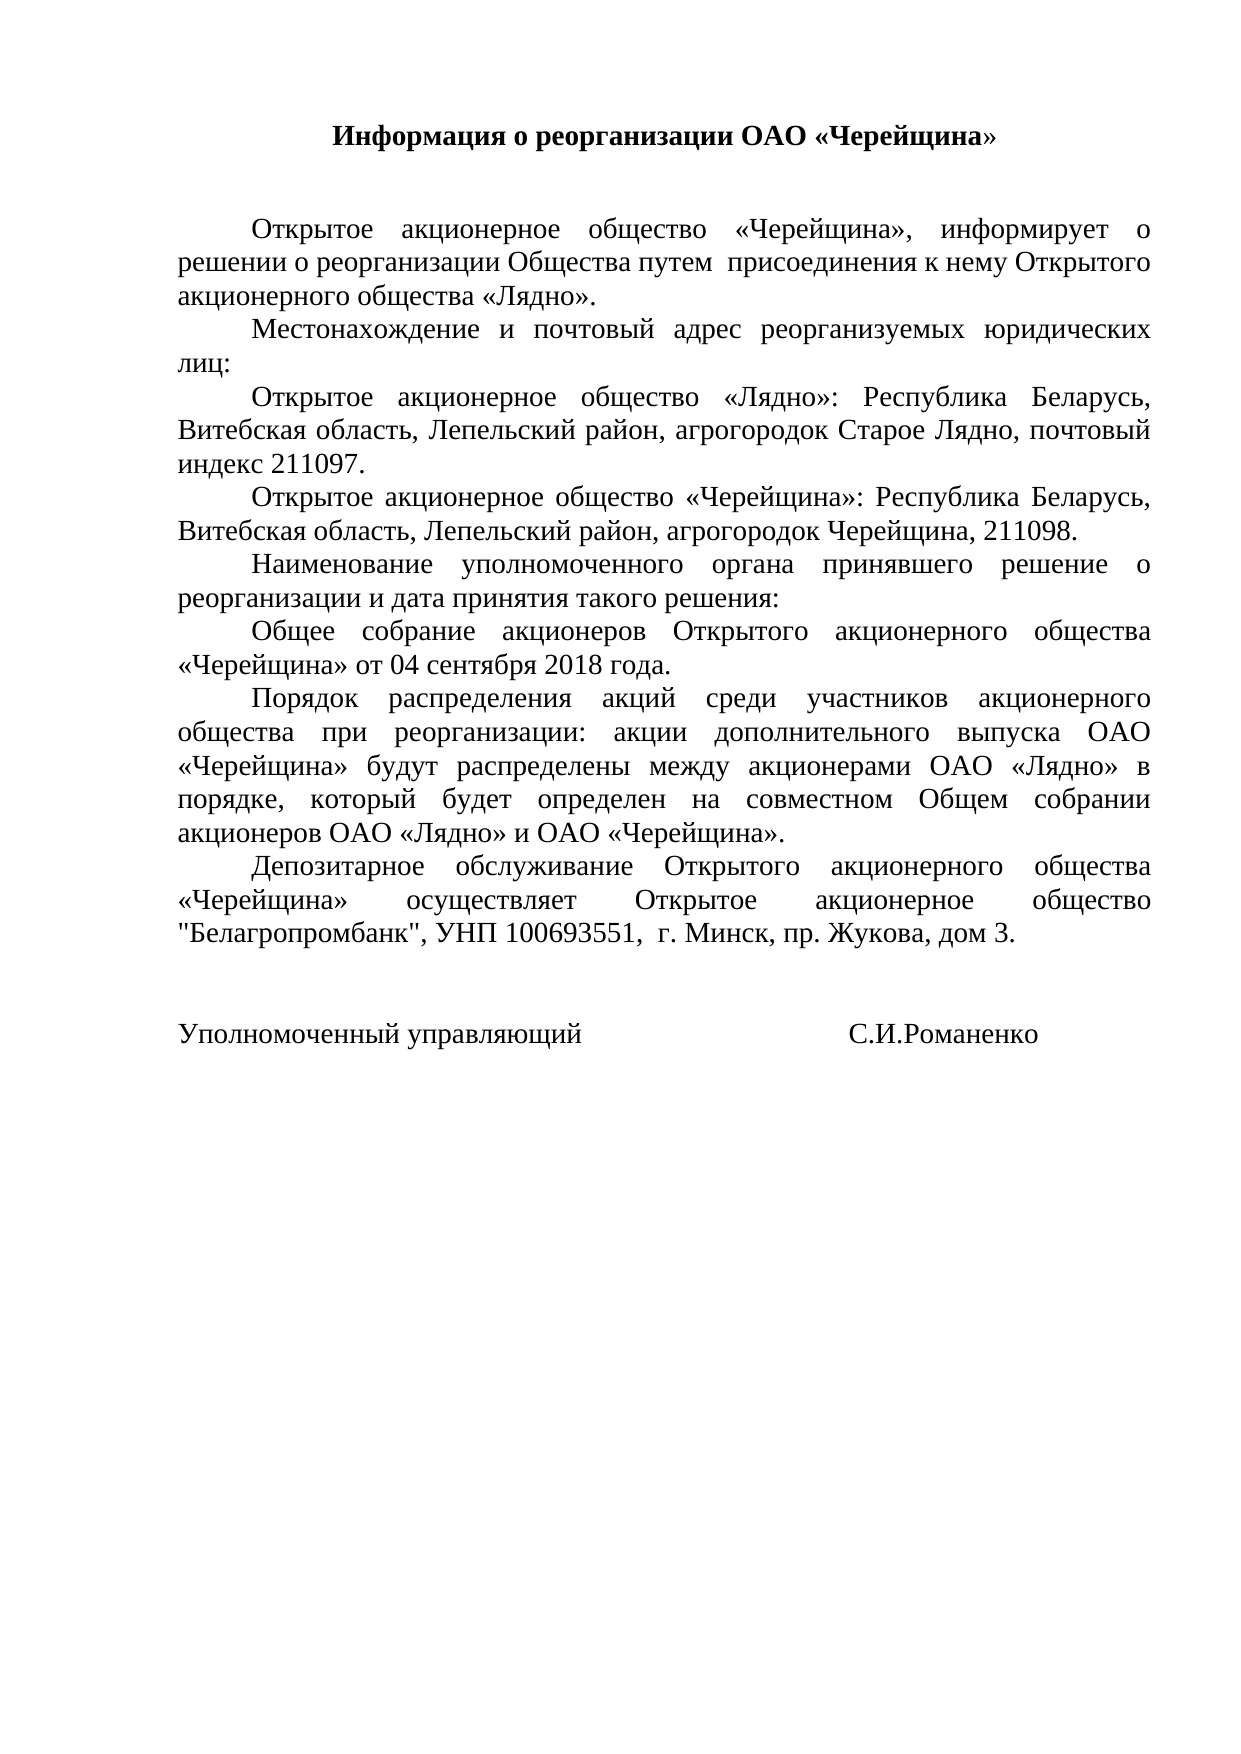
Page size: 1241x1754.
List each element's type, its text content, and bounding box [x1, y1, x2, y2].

text Информация о реорганизации ОАО «Черейщина» [177, 118, 1152, 152]
text Порядок распределения акций среди участников акционерного общества при реорганизации: акции дополнительного выпуска ОАО «Черейщина» будут распределены между акционерами ОАО «Лядно» в порядке, который будет определен на совместном Общем собрании акционеров ОАО «Лядно» и ОАО «Черейщина». [177, 681, 1152, 848]
text Общее собрание акционеров Открытого акционерного общества «Черейщина» от 04 сентября 2018 года. [177, 613, 1152, 681]
text Депозитарное обслуживание Открытого акционерного общества «Черейщина» осуществляет Открытое акционерное общество "Белагропромбанк", УНП 100693551, г. Минск, пр. Жукова, дом 3. [177, 848, 1152, 949]
text Открытое акционерное общество «Лядно»: Республика Беларусь, Витебская область, Лепельский район, агрогородок Старое Лядно, почтовый индекс 211097. [177, 379, 1152, 479]
text Открытое акционерное общество «Черейщина»: Республика Беларусь, Витебская область, Лепельский район, агрогородок Черейщина, 211098. [177, 479, 1152, 546]
text Открытое акционерное общество «Черейщина», информирует о решении о реорганизации Общества путем присоединения к нему Открытого акционерного общества «Лядно». [177, 211, 1152, 312]
text Местонахождение и почтовый адрес реорганизуемых юридических лиц: [177, 312, 1152, 379]
text Наименование уполномоченного органа принявшего решение о реорганизации и дата принятия такого решения: [177, 546, 1152, 613]
text Уполномоченный управляющий С.И.Романенко [177, 1016, 1152, 1049]
